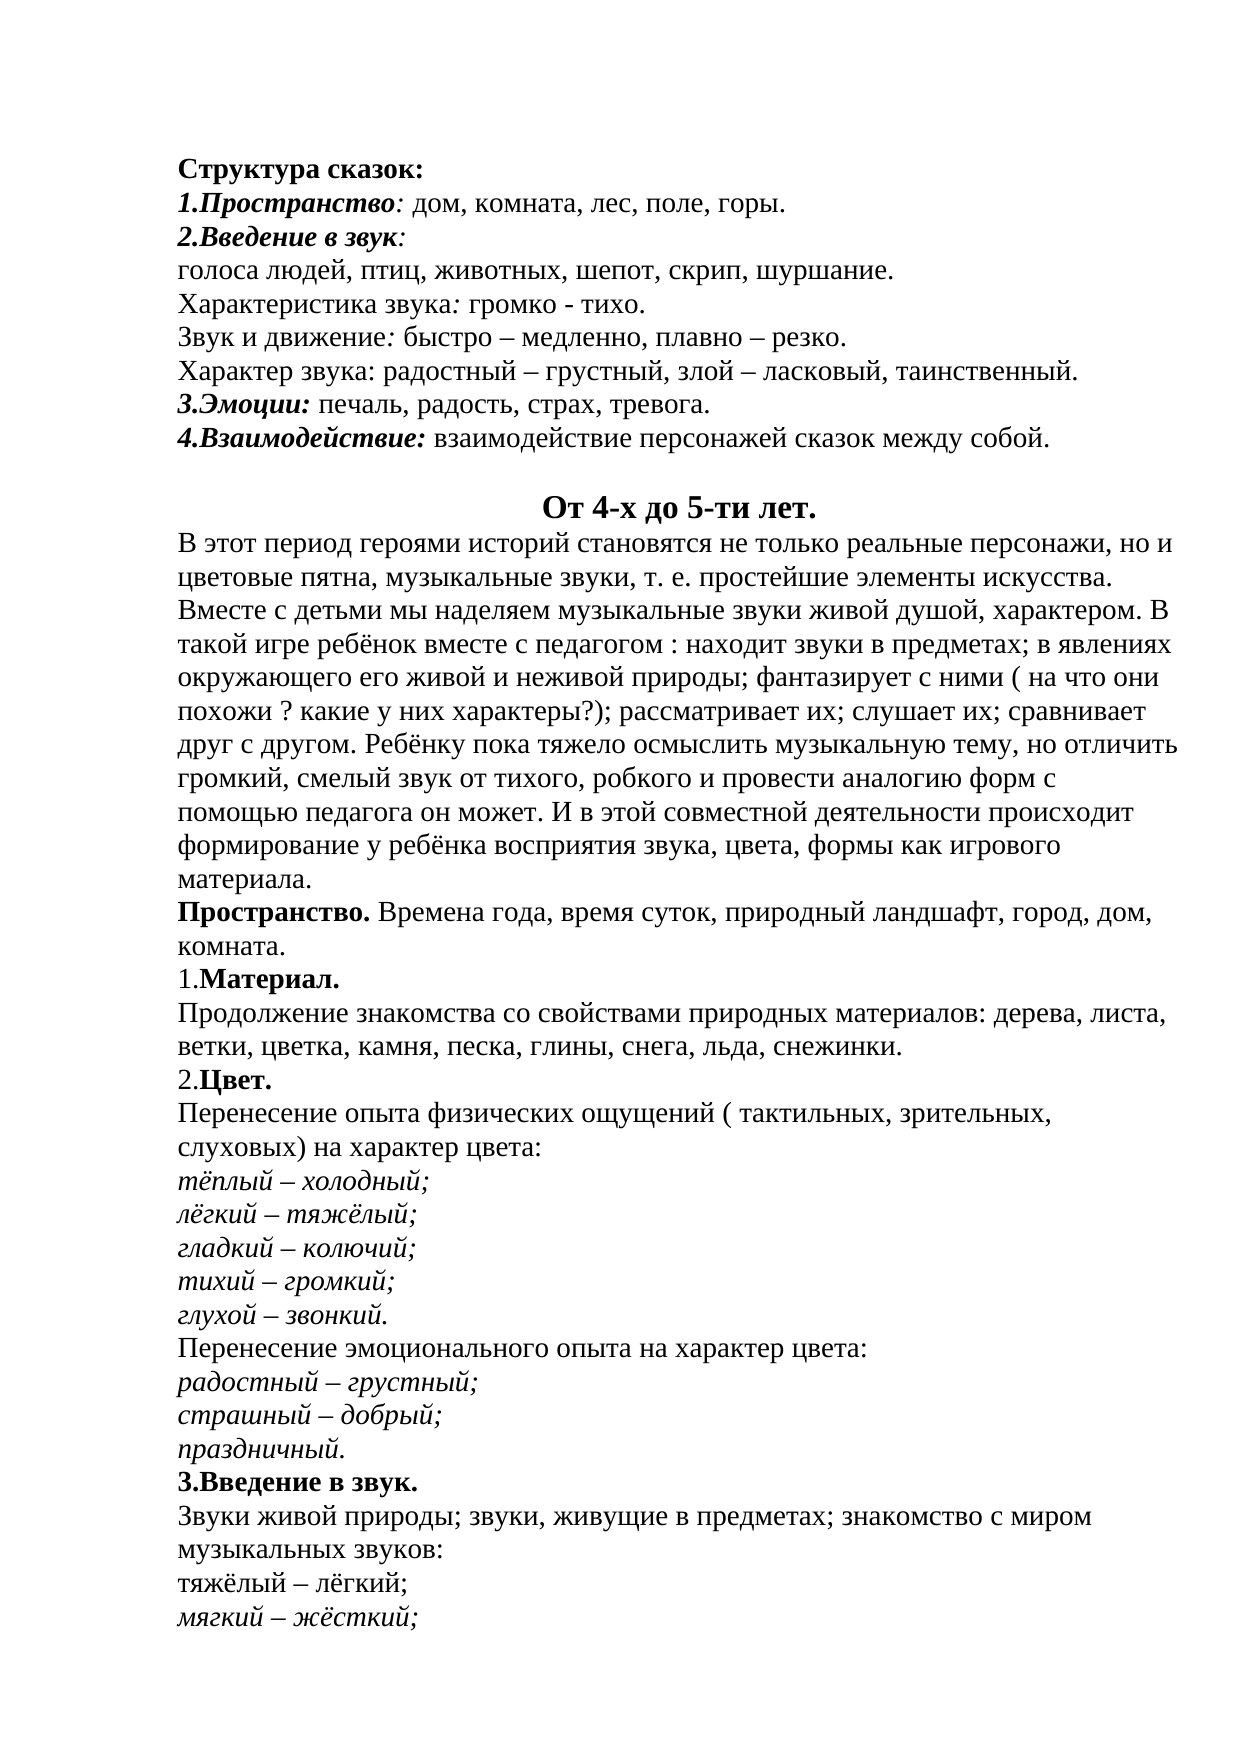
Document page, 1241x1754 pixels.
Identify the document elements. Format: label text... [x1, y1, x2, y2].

text В этот период героями историй становятся не только реальные персонажи, но и цветовые пятна, музыкальные звуки, т. е. простейшие элементы искусства. Вместе с детьми мы наделяем музыкальные звуки живой душой, характером. В такой игре ребёнок вместе с педагогом : находит звуки в предметах; в явлениях окружающего его живой и неживой природы; фантазирует с ними ( на что они похожи ? какие у них характеры?); рассматривает их; слушает их; сравнивает друг с другом. Ребёнку пока тяжело осмыслить музыкальную тему, но отличить громкий, смелый звук от тихого, робкого и провести аналогию форм с помощью педагога он может. И в этой совместной деятельности происходит формирование у ребёнка восприятия звука, цвета, формы как игрового материала. [177, 525, 1181, 894]
text 2.Цвет. [177, 1062, 1181, 1096]
text Продолжение знакомства со свойствами природных материалов: дерева, листа, ветки, цветка, камня, песка, глины, снега, льда, снежинки. [177, 995, 1181, 1062]
text Пространство. Времена года, время суток, природный ландшафт, город, дом, комната. [177, 894, 1181, 961]
text тяжёлый – лёгкий; [177, 1565, 1181, 1599]
text Перенесение опыта физических ощущений ( тактильных, зрительных, слуховых) на характер цвета: [177, 1096, 1181, 1163]
text 3.Эмоции: печаль, радость, страх, тревога. [177, 386, 1181, 420]
text праздничный. [177, 1431, 1181, 1464]
text 1.Материал. [177, 961, 1181, 995]
text страшный – добрый; [177, 1397, 1181, 1431]
text лёгкий – тяжёлый; [177, 1196, 1181, 1230]
text Перенесение эмоционального опыта на характер цвета: [177, 1330, 1181, 1364]
text мягкий – жёсткий; [177, 1599, 1181, 1632]
text 2.Введение в звук: [177, 219, 1181, 252]
text Структура сказок: [177, 152, 1181, 185]
text радостный – грустный; [177, 1364, 1181, 1397]
text глухой – звонкий. [177, 1297, 1181, 1330]
text Звуки живой природы; звуки, живущие в предметах; знакомство с миром музыкальных звуков: [177, 1498, 1181, 1565]
text голоса людей, птиц, животных, шепот, скрип, шуршание. [177, 252, 1181, 286]
text От 4-х до 5-ти лет. [177, 487, 1181, 525]
text тихий – громкий; [177, 1263, 1181, 1297]
text Звук и движение: быстро – медленно, плавно – резко. [177, 319, 1181, 353]
text гладкий – колючий; [177, 1230, 1181, 1263]
text 1.Пространство: дом, комната, лес, поле, горы. [177, 185, 1181, 219]
text 3.Введение в звук. [177, 1464, 1181, 1498]
text Характеристика звука: громко - тихо. [177, 286, 1181, 319]
text 4.Взаимодействие: взаимодействие персонажей сказок между собой. [177, 420, 1181, 453]
text тёплый – холодный; [177, 1163, 1181, 1196]
text Характер звука: радостный – грустный, злой – ласковый, таинственный. [177, 353, 1181, 386]
